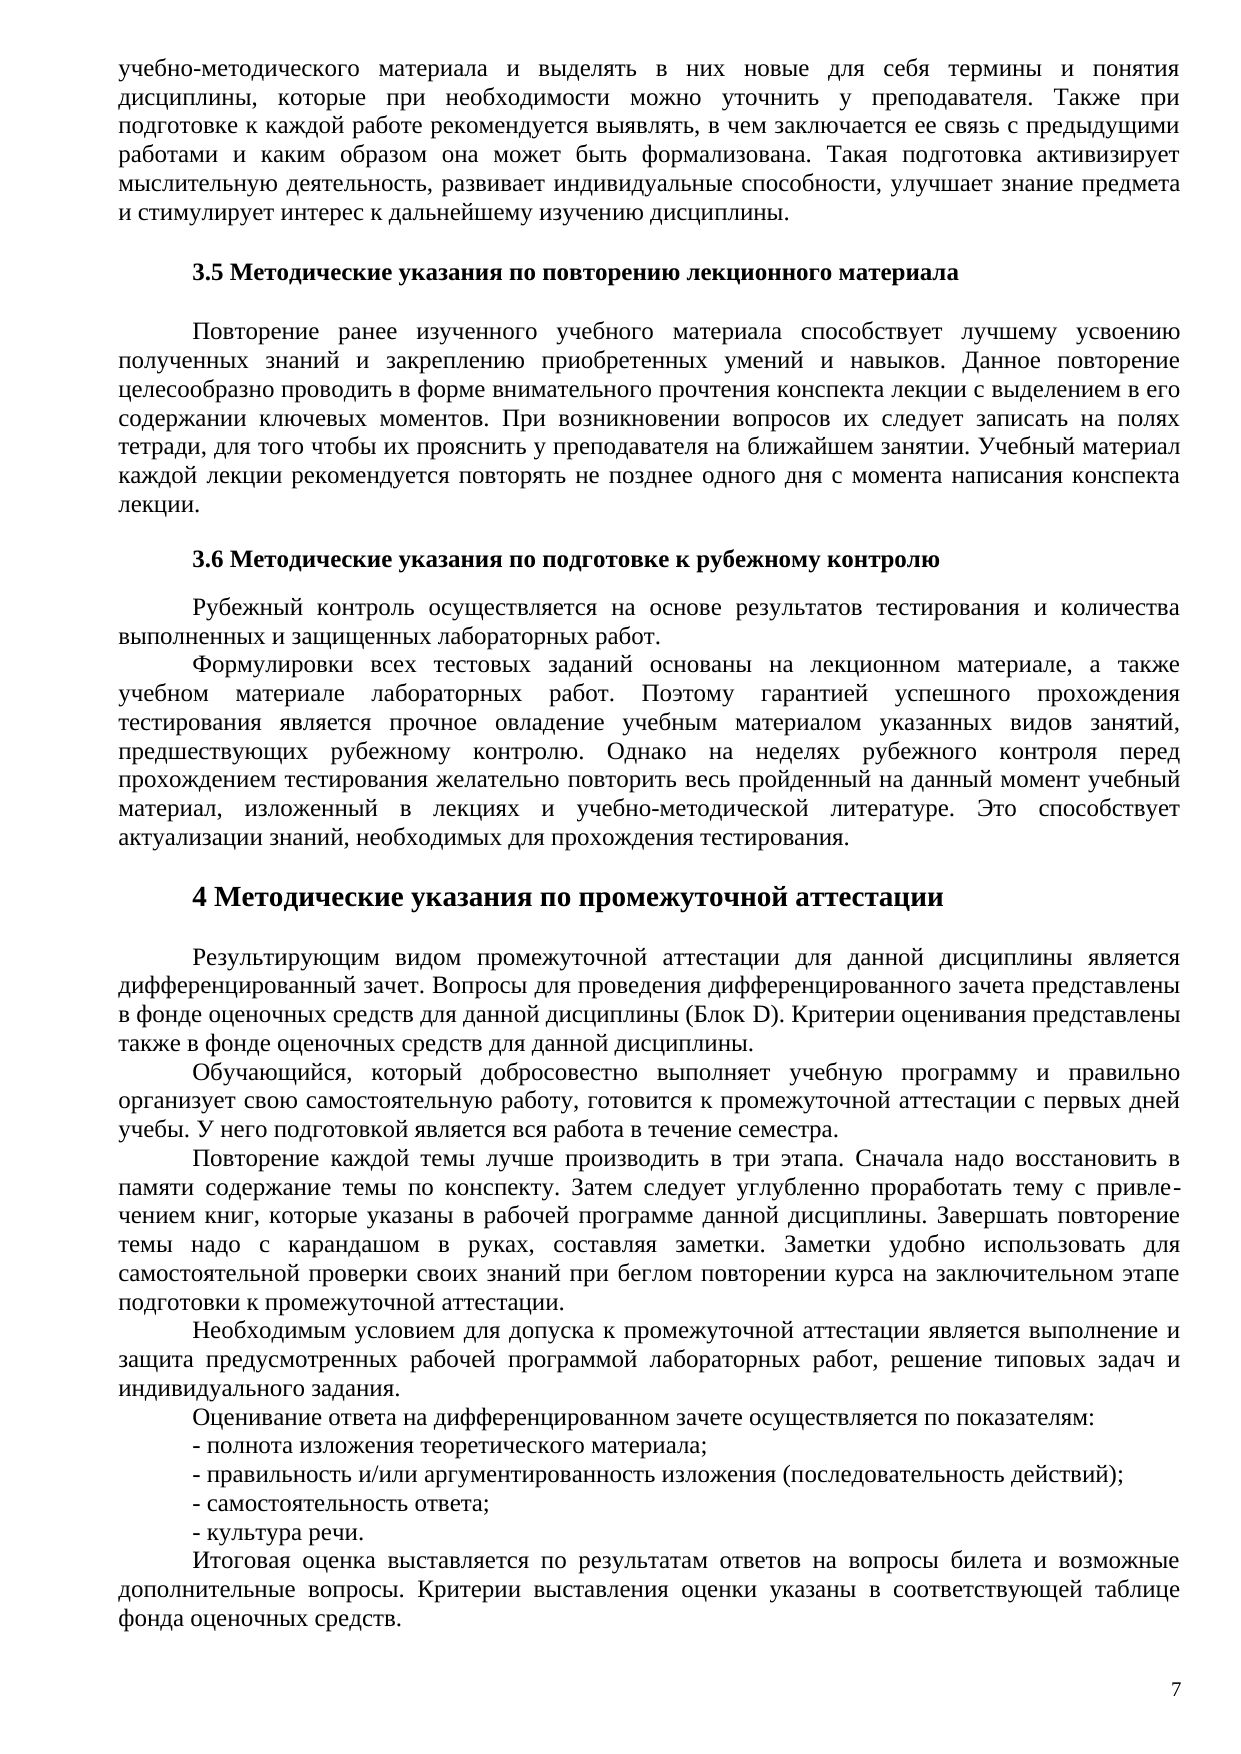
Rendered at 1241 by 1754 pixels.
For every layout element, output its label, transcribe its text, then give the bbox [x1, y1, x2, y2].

subtitle 3.5 Методические указания по повторению лекционного материала [118, 257, 1181, 285]
text Итоговая оценка выставляется по результатам ответов на вопросы билета и возможные дополнительные вопросы. Критерии выставления оценки указаны в соответствующей таблице фонда оценочных средств. [118, 1546, 1181, 1632]
text 4 Методические указания по промежуточной аттестации [118, 879, 1181, 913]
text Обучающийся, который добросовестно выполняет учебную программу и правильно организует свою самостоятельную работу, готовится к промежуточной аттестации с первых дней учебы. У него подготовкой является вся работа в течение семестра. [118, 1057, 1181, 1143]
text Рубежный контроль осуществляется на основе результатов тестирования и количества выполненных и защищенных лабораторных работ. [118, 592, 1181, 649]
text Результирующим видом промежуточной аттестации для данной дисциплины является дифференцированный зачет. Вопросы для проведения дифференцированного зачета представлены в фонде оценочных средств для данной дисциплины (Блок D). Критерии оценивания представлены также в фонде оценочных средств для данной дисциплины. [118, 942, 1181, 1057]
text - полнота изложения теоретического материала; [118, 1431, 1181, 1459]
text - правильность и/или аргументированность изложения (последовательность действий); [118, 1459, 1181, 1488]
text - самостоятельность ответа; [118, 1488, 1181, 1517]
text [118, 53, 1181, 226]
text Необходимым условием для допуска к промежуточной аттестации является выполнение и защита предусмотренных рабочей программой лабораторных работ, решение типовых задач и индивидуального задания. [118, 1316, 1181, 1402]
text Повторение ранее изученного учебного материала способствует лучшему усвоению полученных знаний и закреплению приобретенных умений и навыков. Данное повторение целесообразно проводить в форме внимательного прочтения конспекта лекции с выделением в его содержании ключевых моментов. При возникновении вопросов их следует записать на полях тетради, для того чтобы их прояснить у преподавателя на ближайшем занятии. Учебный материал каждой лекции рекомендуется повторять не позднее одного дня с момента написания конспекта лекции. [118, 316, 1181, 518]
text 3.6 Методические указания по подготовке к рубежному контролю [118, 544, 1181, 573]
text Повторение каждой темы лучше производить в три этапа. Сначала надо восстановить в памяти содержание темы по конспекту. Затем следует углубленно проработать тему с привлечением книг, которые указаны в рабочей программе данной дисциплины. Завершать повторение темы надо с карандашом в руках, составляя заметки. Заметки удобно использовать для самостоятельной проверки своих знаний при беглом повторении курса на заключительном этапе подготовки к промежуточной аттестации. [118, 1143, 1181, 1316]
text Формулировки всех тестовых заданий основаны на лекционном материале, а также учебном материале лабораторных работ. Поэтому гарантией успешного прохождения тестирования является прочное овладение учебным материалом указанных видов занятий, предшествующих рубежному контролю. Однако на неделях рубежного контроля перед прохождением тестирования желательно повторить весь пройденный на данный момент учебный материал, изложенный в лекциях и учебно-методической литературе. Это способствует актуализации знаний, необходимых для прохождения тестирования. [118, 649, 1181, 851]
text Оценивание ответа на дифференцированном зачете осуществляется по показателям: [118, 1402, 1181, 1431]
text - культура речи. [118, 1517, 1181, 1546]
